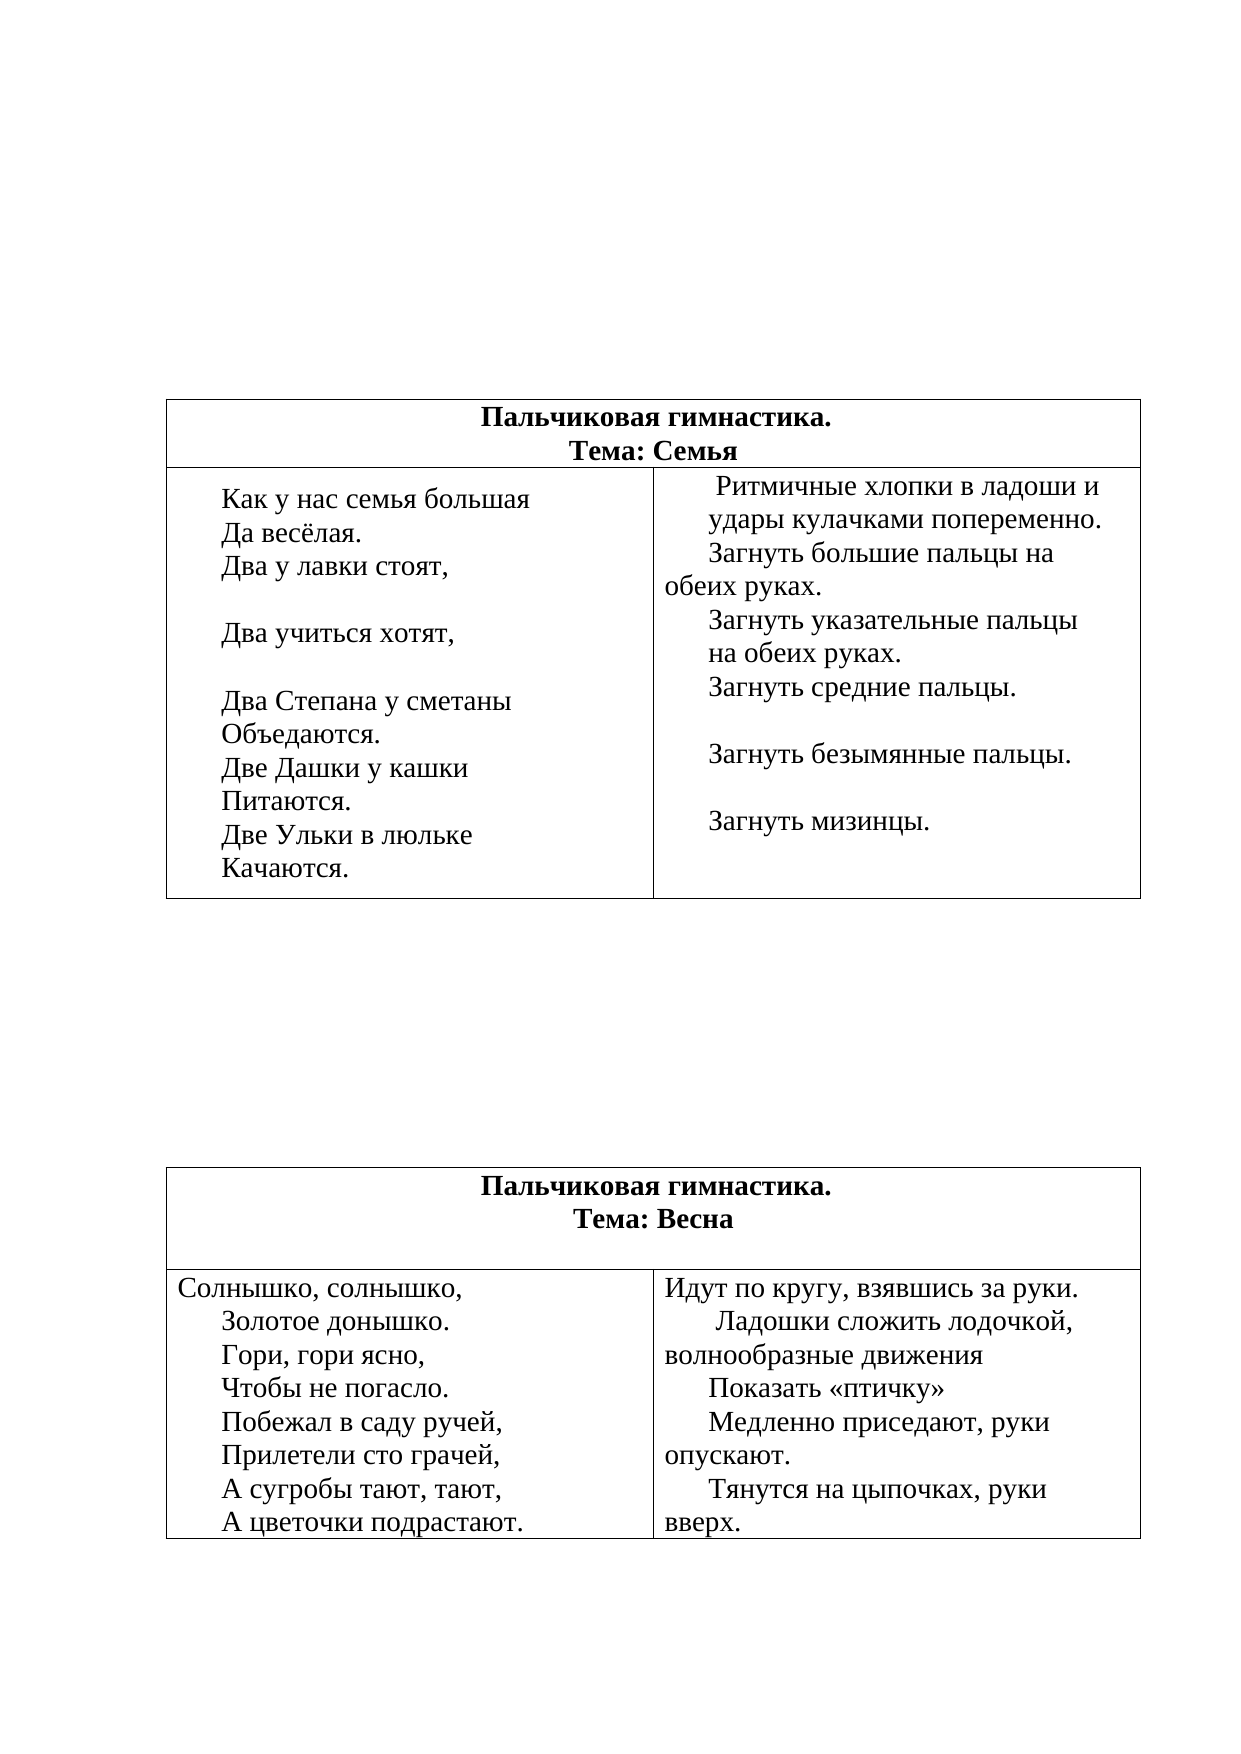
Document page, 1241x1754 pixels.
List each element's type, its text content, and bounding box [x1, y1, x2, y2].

table_cell Как у нас семья большая Да весёлая. Два у лавки стоят, Два учиться хотят, Два Степана у сметаны Объедаются. Две Дашки у кашки Питаются. Две Ульки в люльке Качаются. [167, 468, 653, 898]
table_cell Идут по кругу, взявшись за руки. Ладошки сложить лодочкой, волнообразные движения Показать «птичку» Медленно приседают, руки опускают. Тянутся на цыпочках, руки вверх. [654, 1270, 1140, 1538]
table_cell Солнышко, солнышко, Золотое донышко. Гори, гори ясно, Чтобы не погасло. Побежал в саду ручей, Прилетели сто грачей, А сугробы тают, тают, А цветочки подрастают. [167, 1270, 653, 1538]
table_header Пальчиковая гимнастика. Тема: Весна [167, 1168, 1140, 1269]
table_header Пальчиковая гимнастика. Тема: Семья [167, 400, 1140, 467]
